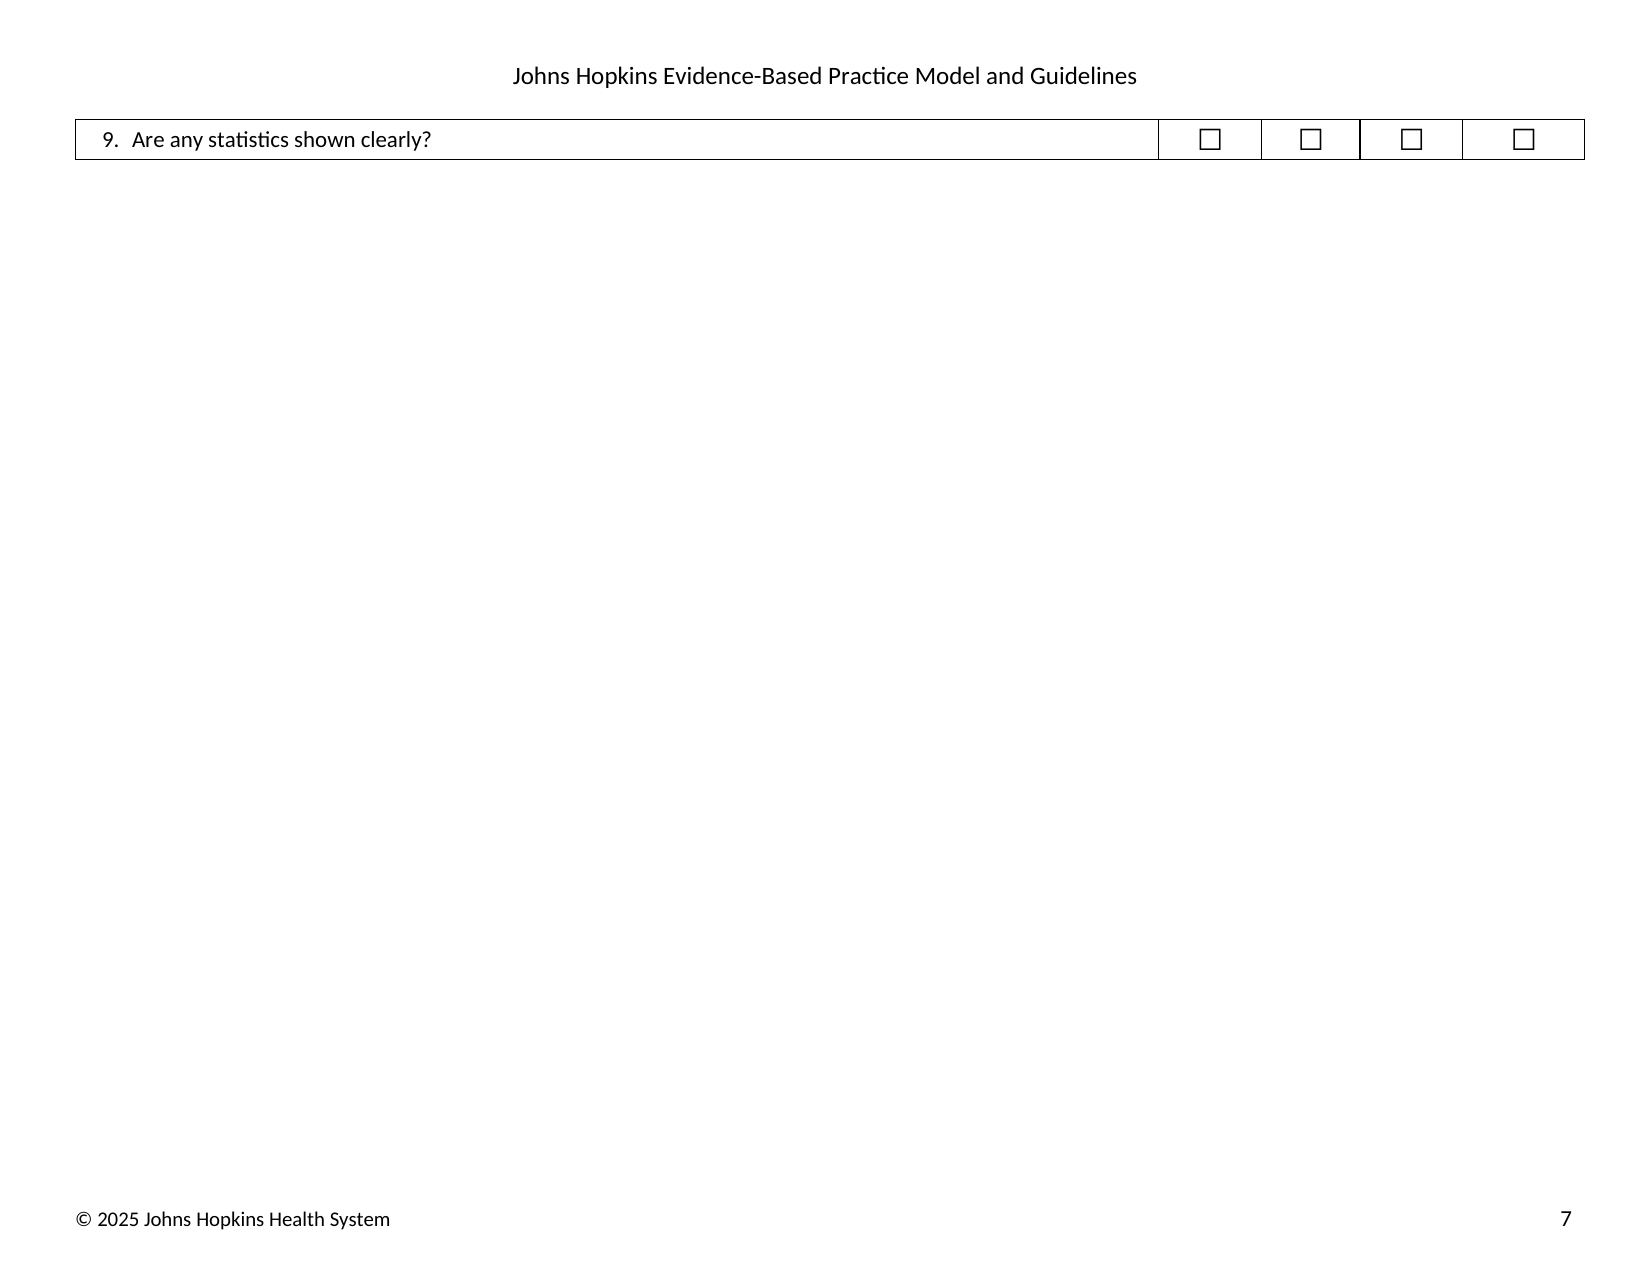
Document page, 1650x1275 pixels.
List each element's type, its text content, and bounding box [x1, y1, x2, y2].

table_cell Are any statistics shown clearly? [76, 120, 1158, 159]
table_cell [1361, 120, 1462, 159]
